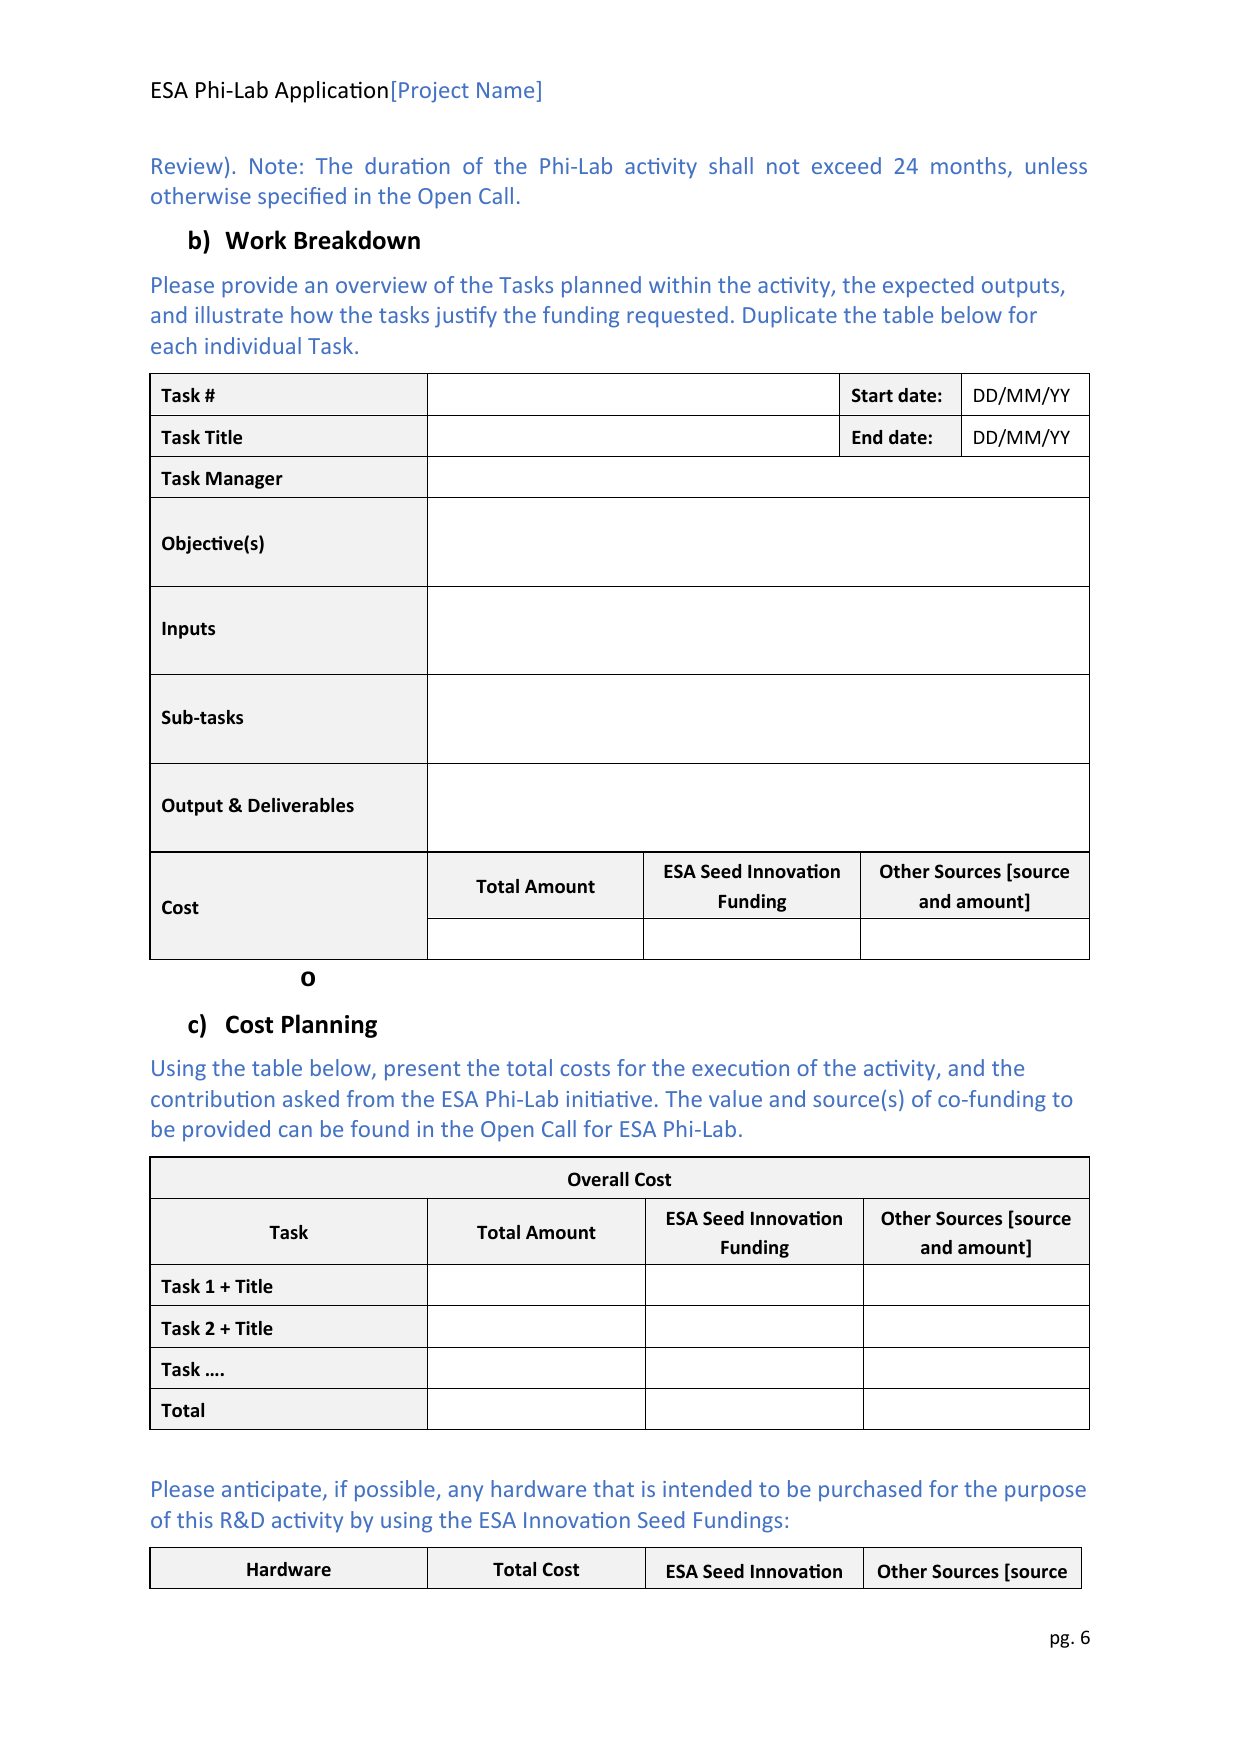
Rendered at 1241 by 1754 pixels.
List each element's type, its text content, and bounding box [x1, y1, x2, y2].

list Cost Planning [187, 1007, 1090, 1040]
table_cell [864, 1265, 1089, 1305]
table_header Overall Cost [151, 1158, 1089, 1198]
table_cell Objective(s) [151, 498, 427, 586]
table_cell Task Title [151, 416, 427, 456]
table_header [864, 1548, 1081, 1588]
table_cell [864, 1306, 1089, 1347]
table_cell [428, 919, 643, 959]
table_cell [428, 416, 839, 456]
table_cell Total Amount [428, 853, 643, 917]
table_cell Cost [151, 853, 427, 959]
table_cell Other Sources [source and amount] [864, 1199, 1089, 1264]
table_cell [428, 498, 1089, 586]
table_header Total Cost [428, 1548, 645, 1588]
table_cell [644, 919, 860, 959]
table_header [428, 374, 839, 414]
table_cell Total [151, 1389, 427, 1429]
table_cell Task …. [151, 1348, 427, 1388]
table_cell ESA Seed Innovation Funding [644, 853, 860, 917]
table_cell [646, 1306, 863, 1347]
table_cell End date: [840, 416, 961, 456]
table_cell Sub-tasks [151, 675, 427, 763]
text Please provide an overview of the Tasks planned within the activity, the expected outputs, and illustrate how the tasks justify the funding requested. Duplicate the table below for each individual Task. [150, 269, 1090, 361]
table_cell DD/MM/YY [962, 416, 1089, 456]
table_cell Task Manager [151, 457, 427, 497]
table_cell ESA Seed Innovation Funding [646, 1199, 863, 1264]
table_header Start date: [840, 374, 961, 414]
table_cell [864, 1389, 1089, 1429]
table_cell [646, 1389, 863, 1429]
list Work Breakdown [187, 223, 1090, 257]
table_cell [428, 675, 1089, 763]
table_header Task # [151, 374, 427, 414]
table_cell Output & Deliverables [151, 764, 427, 851]
table_cell Task 2 + Title [151, 1306, 427, 1347]
text Please anticipate, if possible, any hardware that is intended to be purchased for the purpose of this R&D activity by using the ESA Innovation Seed Fundings: [150, 1473, 1090, 1534]
table_cell [864, 1348, 1089, 1388]
table_cell [646, 1265, 863, 1305]
table_cell [428, 764, 1089, 851]
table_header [646, 1548, 863, 1588]
table_header DD/MM/YY [962, 374, 1089, 414]
table_cell Other Sources [source and amount] [861, 853, 1089, 917]
table_cell Total Amount [428, 1199, 645, 1264]
table_cell [428, 457, 1089, 497]
table_cell [428, 587, 1089, 674]
text Using the table below, present the total costs for the execution of the activity, and the contribution asked from the ESA Phi-Lab initiative. The value and source(s) of co-funding to be provided can be found in the Open Call for ESA Phi-Lab. [150, 1052, 1090, 1144]
table_cell [428, 1265, 645, 1305]
table_cell [646, 1348, 863, 1388]
table_cell [428, 1348, 645, 1388]
table_cell Task [151, 1199, 427, 1264]
table_header Hardware [151, 1548, 427, 1588]
table_cell Task 1 + Title [151, 1265, 427, 1305]
table_cell [428, 1389, 645, 1429]
table_cell [861, 919, 1089, 959]
table_cell Inputs [151, 587, 427, 674]
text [150, 150, 1090, 211]
table_cell [428, 1306, 645, 1347]
